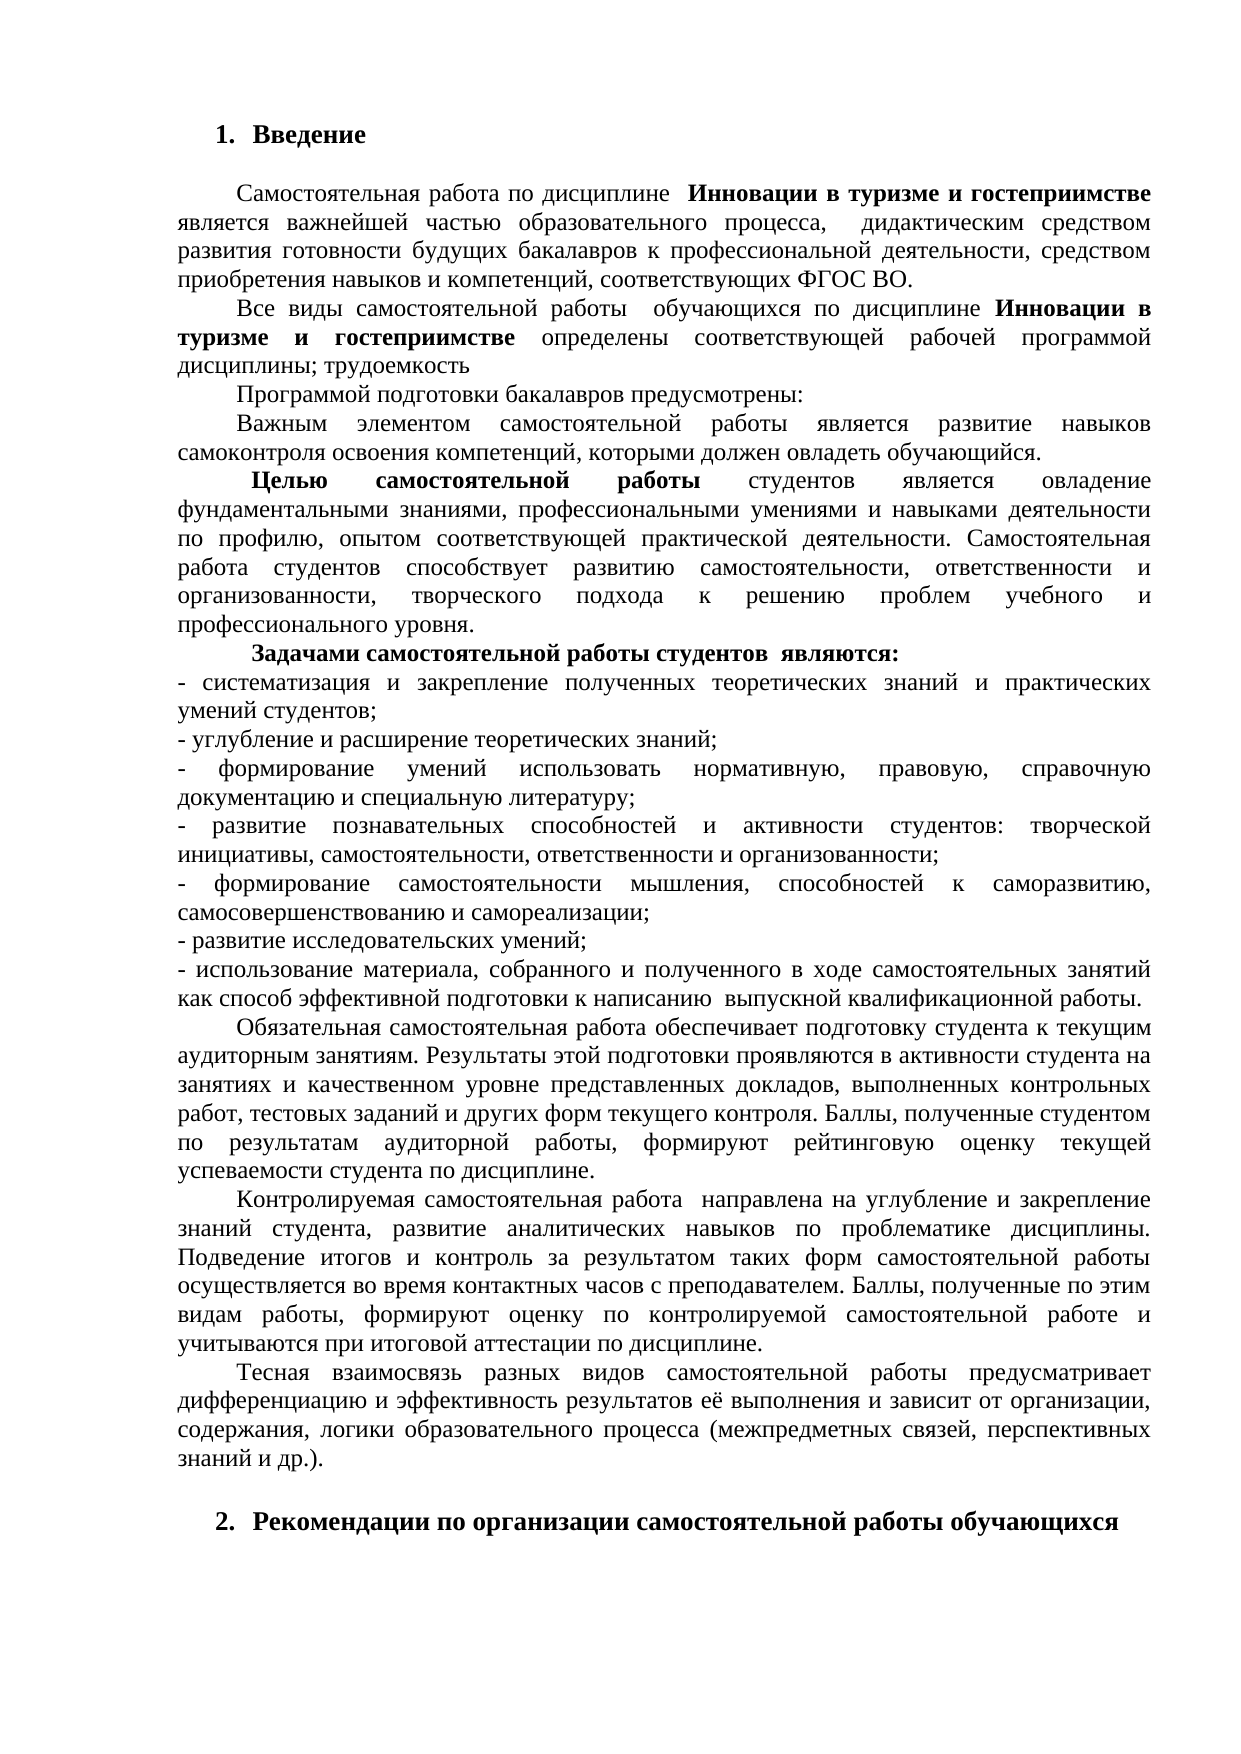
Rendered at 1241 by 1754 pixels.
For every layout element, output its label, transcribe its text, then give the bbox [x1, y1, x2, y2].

text - использование материала, собранного и полученного в ходе самостоятельных занятий как способ эффективной подготовки к написанию выпускной квалификационной работы. [177, 954, 1152, 1012]
text Самостоятельная работа по дисциплине Инновации в туризме и гостеприимстве является важнейшей частью образовательного процесса, дидактическим средством развития готовности будущих бакалавров к профессиональной деятельности, средством приобретения навыков и компетенций, соответствующих ФГОС ВО. [177, 178, 1152, 293]
text Целью самостоятельной работы студентов является овладение фундаментальными знаниями, профессиональными умениями и навыками деятельности по профилю, опытом соответствующей практической деятельности. Самостоятельная работа студентов способствует развитию самостоятельности, ответственности и организованности, творческого подхода к решению проблем учебного и профессионального уровня. [177, 466, 1152, 638]
text - развитие исследовательских умений; [177, 926, 1152, 954]
text - углубление и расширение теоретических знаний; [177, 724, 1152, 753]
text Контролируемая самостоятельная работа направлена на углубление и закрепление знаний студента, развитие аналитических навыков по проблематике дисциплины. Подведение итогов и контроль за результатом таких форм самостоятельной работы осуществляется во время контактных часов с преподавателем. Баллы, полученные по этим видам работы, формируют оценку по контролируемой самостоятельной работе и учитываются при итоговой аттестации по дисциплине. [177, 1184, 1152, 1357]
text - систематизация и закрепление полученных теоретических знаний и практических умений студентов; [177, 667, 1152, 724]
text Все виды самостоятельной работы обучающихся по дисциплине Инновации в туризме и гостеприимстве определены соответствующей рабочей программой дисциплины; трудоемкость [177, 293, 1152, 379]
text - формирование умений использовать нормативную, правовую, справочную документацию и специальную литературу; [177, 753, 1152, 811]
text Программой подготовки бакалавров предусмотрены: [177, 379, 1152, 408]
text - развитие познавательных способностей и активности студентов: творческой инициативы, самостоятельности, ответственности и организованности; [177, 811, 1152, 868]
list Введение [215, 118, 1152, 149]
list Рекомендации по организации самостоятельной работы обучающихся [215, 1505, 1152, 1536]
text Тесная взаимосвязь разных видов самостоятельной работы предусматривает дифференциацию и эффективность результатов её выполнения и зависит от организации, содержания, логики образовательного процесса (межпредметных связей, перспективных знаний и др.). [177, 1357, 1152, 1472]
text Задачами самостоятельной работы студентов являются: [177, 638, 1152, 667]
text - формирование самостоятельности мышления, способностей к саморазвитию, самосовершенствованию и самореализации; [177, 868, 1152, 926]
text Обязательная самостоятельная работа обеспечивает подготовку студента к текущим аудиторным занятиям. Результаты этой подготовки проявляются в активности студента на занятиях и качественном уровне представленных докладов, выполненных контрольных работ, тестовых заданий и других форм текущего контроля. Баллы, полученные студентом по результатам аудиторной работы, формируют рейтинговую оценку текущей успеваемости студента по дисциплине. [177, 1012, 1152, 1184]
text Важным элементом самостоятельной работы является развитие навыков самоконтроля освоения компетенций, которыми должен овладеть обучающийся. [177, 408, 1152, 466]
